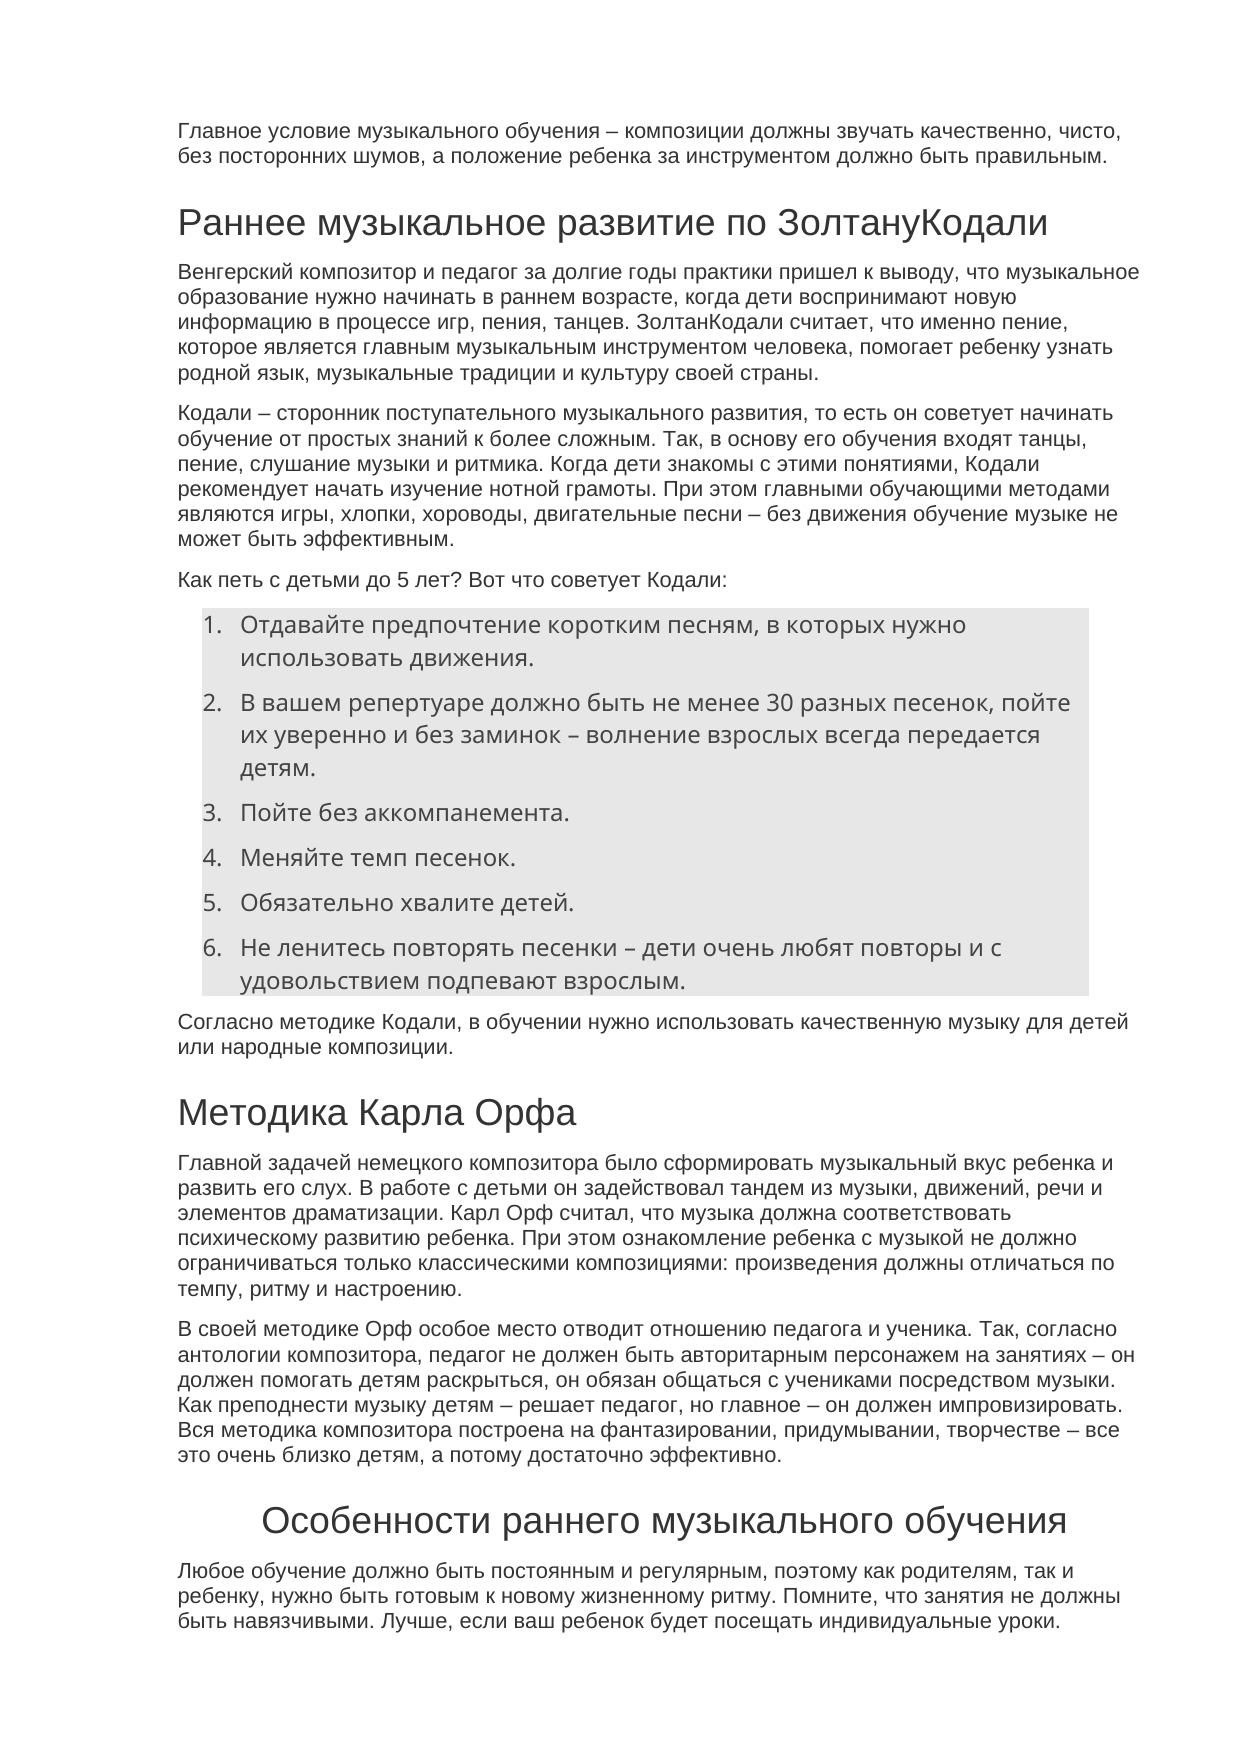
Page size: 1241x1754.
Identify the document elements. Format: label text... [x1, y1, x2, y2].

list Меняйте темп песенок. [202, 841, 1089, 874]
text В своей методике Орф особое место отводит отношению педагога и ученика. Так, согласно антологии композитора, педагог не должен быть авторитарным персонажем на занятиях – он должен помогать детям раскрыться, он обязан общаться с учениками посредством музыки. Как преподнести музыку детям – решает педагог, но главное – он должен импровизировать. Вся методика композитора построена на фантазировании, придумывании, творчестве – все это очень близко детям, а потому достаточно эффективно. [177, 1316, 1152, 1467]
text Раннее музыкальное развитие по ЗолтануКодали [177, 200, 1152, 243]
list Не ленитесь повторять песенки – дети очень любят повторы и с удовольствием подпевают взрослым. [202, 931, 1089, 996]
text Любое обучение должно быть постоянным и регулярным, поэтому как родителям, так и ребенку, нужно быть готовым к новому жизненному ритму. Помните, что занятия не должны быть навязчивыми. Лучше, если ваш ребенок будет посещать индивидуальные уроки. [177, 1557, 1152, 1633]
list Пойте без аккомпанемента. [202, 796, 1089, 828]
text Как петь с детьми до 5 лет? Вот что советует Кодали: [177, 567, 1152, 592]
text Кодали – сторонник поступательного музыкального развития, то есть он советует начинать обучение от простых знаний к более сложным. Так, в основу его обучения входят танцы, пение, слушание музыки и ритмика. Когда дети знакомы с этими понятиями, Кодали рекомендует начать изучение нотной грамоты. При этом главными обучающими методами являются игры, хлопки, хороводы, двигательные песни – без движения обучение музыке не может быть эффективным. [177, 400, 1152, 551]
text Особенности раннего музыкального обучения [177, 1499, 1152, 1542]
list Обязательно хвалите детей. [202, 886, 1089, 919]
text Согласно методике Кодали, в обучении нужно использовать качественную музыку для детей или народные композиции. [177, 1009, 1152, 1059]
list В вашем репертуаре должно быть не менее 30 разных песенок, пойте их уверенно и без заминок – волнение взрослых всегда передается детям. [202, 686, 1089, 783]
list Отдавайте предпочтение коротким песням, в которых нужно использовать движения. [202, 608, 1089, 673]
text Методика Карла Орфа [177, 1091, 1152, 1134]
text Венгерский композитор и педагог за долгие годы практики пришел к выводу, что музыкальное образование нужно начинать в раннем возрасте, когда дети воспринимают новую информацию в процессе игр, пения, танцев. ЗолтанКодали считает, что именно пение, которое является главным музыкальным инструментом человека, помогает ребенку узнать родной язык, музыкальные традиции и культуру своей страны. [177, 258, 1152, 384]
text Главной задачей немецкого композитора было сформировать музыкальный вкус ребенка и развить его слух. В работе с детьми он задействовал тандем из музыки, движений, речи и элементов драматизации. Карл Орф считал, что музыка должна соответствовать психическому развитию ребенка. При этом ознакомление ребенка с музыкой не должно ограничиваться только классическими композициями: произведения должны отличаться по темпу, ритму и настроению. [177, 1149, 1152, 1301]
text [177, 118, 1152, 168]
